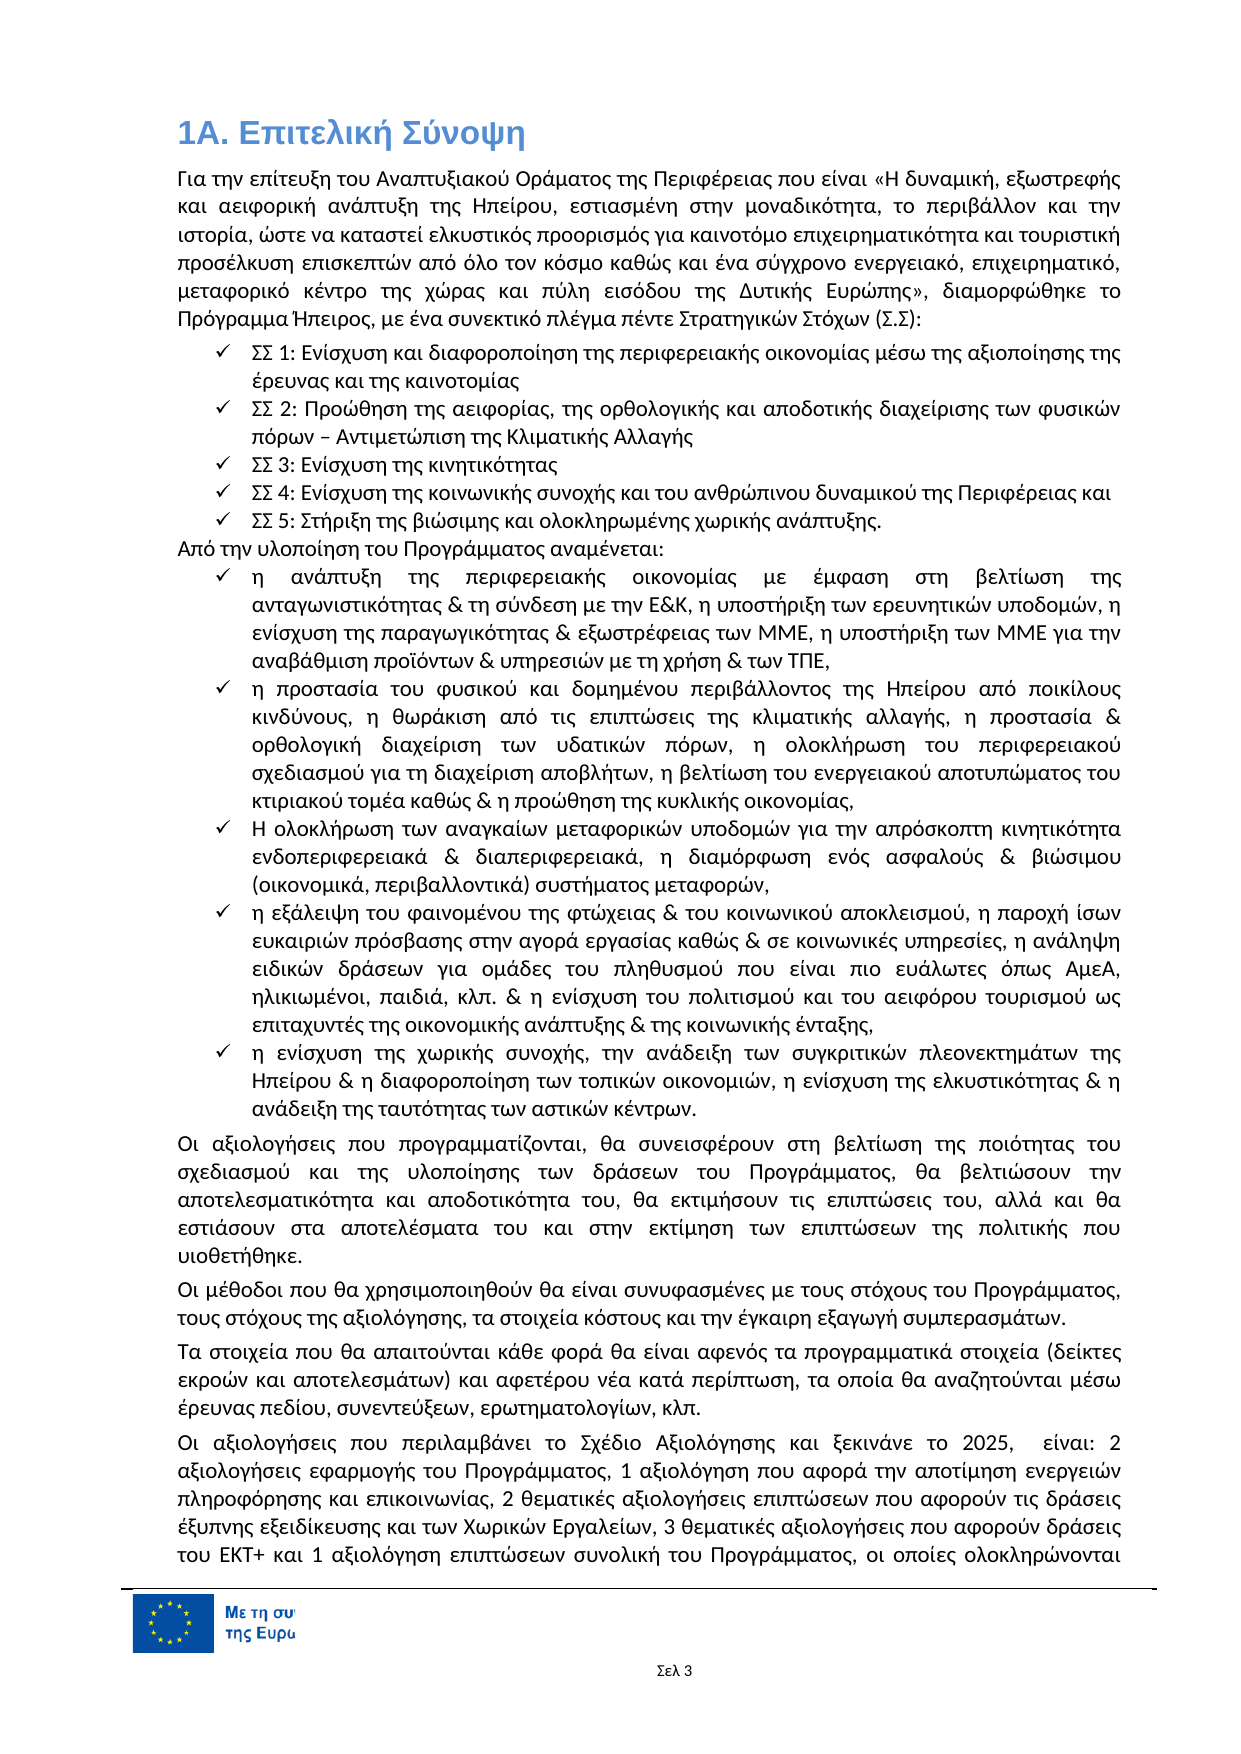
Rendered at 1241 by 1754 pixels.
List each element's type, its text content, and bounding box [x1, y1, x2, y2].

text Οι αξιολογήσεις που προγραμματίζονται, θα συνεισφέρουν στη βελτίωση της ποιότητας του σχεδιασμού και της υλοποίησης των δράσεων του Προγράμματος, θα βελτιώσουν την αποτελεσματικότητα και αποδοτικότητα του, θα εκτιμήσουν τις επιπτώσεις του, αλλά και θα εστιάσουν στα αποτελέσματα του και στην εκτίμηση των επιπτώσεων της πολιτικής που υιοθετήθηκε. [177, 1129, 1122, 1269]
list ΣΣ 4: Ενίσχυση της κοινωνικής συνοχής και του ανθρώπινου δυναμικού της Περιφέρειας και [214, 478, 1122, 506]
list ΣΣ 1: Ενίσχυση και διαφοροποίηση της περιφερειακής οικονομίας μέσω της αξιοποίησης της έρευνας και της καινοτομίας [214, 338, 1122, 394]
list ΣΣ 5: Στήριξη της βιώσιμης και ολοκληρωμένης χωρικής ανάπτυξης. [214, 506, 1122, 534]
text Για την επίτευξη του Αναπτυξιακού Οράματος της Περιφέρειας που είναι «Η δυναμική, εξωστρεφής και αειφορική ανάπτυξη της Ηπείρου, εστιασμένη στην μοναδικότητα, το περιβάλλον και την ιστορία, ώστε να καταστεί ελκυστικός προορισμός για καινοτόμο επιχειρηματικότητα και τουριστική προσέλκυση επισκεπτών από όλο τον κόσμο καθώς και ένα σύγχρονο ενεργειακό, επιχειρηματικό, μεταφορικό κέντρο της χώρας και πύλη εισόδου της Δυτικής Ευρώπης», διαμορφώθηκε το Πρόγραμμα Ήπειρος, με ένα συνεκτικό πλέγμα πέντε Στρατηγικών Στόχων (Σ.Σ): [177, 164, 1122, 332]
subtitle 1Α. Επιτελική Σύνοψη [177, 113, 1122, 151]
text Οι μέθοδοι που θα χρησιμοποιηθούν θα είναι συνυφασμένες με τους στόχους του Προγράμματος, τους στόχους της αξιολόγησης, τα στοιχεία κόστους και την έγκαιρη εξαγωγή συμπερασμάτων. [177, 1275, 1122, 1331]
list η ενίσχυση της χωρικής συνοχής, την ανάδειξη των συγκριτικών πλεονεκτημάτων της Ηπείρου & η διαφοροποίηση των τοπικών οικονομιών, η ενίσχυση της ελκυστικότητας & η ανάδειξη της ταυτότητας των αστικών κέντρων. [214, 1038, 1122, 1123]
list ΣΣ 3: Ενίσχυση της κινητικότητας [214, 450, 1122, 478]
list η προστασία του φυσικού και δομημένου περιβάλλοντος της Ηπείρου από ποικίλους κινδύνους, η θωράκιση από τις επιπτώσεις της κλιματικής αλλαγής, η προστασία & ορθολογική διαχείριση των υδατικών πόρων, η ολοκλήρωση του περιφερειακού σχεδιασμού για τη διαχείριση αποβλήτων, η βελτίωση του ενεργειακού αποτυπώματος του κτιριακού τομέα καθώς & η προώθηση της κυκλικής οικονομίας, [214, 674, 1122, 814]
picture [132, 1589, 296, 1660]
text Τα στοιχεία που θα απαιτούνται κάθε φορά θα είναι αφενός τα προγραμματικά στοιχεία (δείκτες εκροών και αποτελεσμάτων) και αφετέρου νέα κατά περίπτωση, τα οποία θα αναζητούνται μέσω έρευνας πεδίου, συνεντεύξεων, ερωτηματολογίων, κλπ. [177, 1337, 1122, 1422]
list ΣΣ 2: Προώθηση της αειφορίας, της ορθολογικής και αποδοτικής διαχείρισης των φυσικών πόρων – Αντιμετώπιση της Κλιματικής Αλλαγής [214, 394, 1122, 450]
text Από την υλοποίηση του Προγράμματος αναμένεται: [177, 534, 1122, 562]
list η εξάλειψη του φαινομένου της φτώχειας & του κοινωνικού αποκλεισμού, η παροχή ίσων ευκαιριών πρόσβασης στην αγορά εργασίας καθώς & σε κοινωνικές υπηρεσίες, η ανάληψη ειδικών δράσεων για ομάδες του πληθυσμού που είναι πιο ευάλωτες όπως ΑμεΑ, ηλικιωμένοι, παιδιά, κλπ. & η ενίσχυση του πολιτισμού και του αειφόρου τουρισμού ως επιταχυντές της οικονομικής ανάπτυξης & της κοινωνικής ένταξης, [214, 898, 1122, 1038]
list Η ολοκλήρωση των αναγκαίων μεταφορικών υποδομών για την απρόσκοπτη κινητικότητα ενδοπεριφερειακά & διαπεριφερειακά, η διαμόρφωση ενός ασφαλούς & βιώσιμου (οικονομικά, περιβαλλοντικά) συστήματος μεταφορών, [214, 814, 1122, 898]
list η ανάπτυξη της περιφερειακής οικονομίας με έμφαση στη βελτίωση της ανταγωνιστικότητας & τη σύνδεση με την Ε&Κ, η υποστήριξη των ερευνητικών υποδομών, η ενίσχυση της παραγωγικότητας & εξωστρέφειας των ΜΜΕ, η υποστήριξη των ΜΜΕ για την αναβάθμιση προϊόντων & υπηρεσιών με τη χρήση & των ΤΠΕ, [214, 562, 1122, 674]
